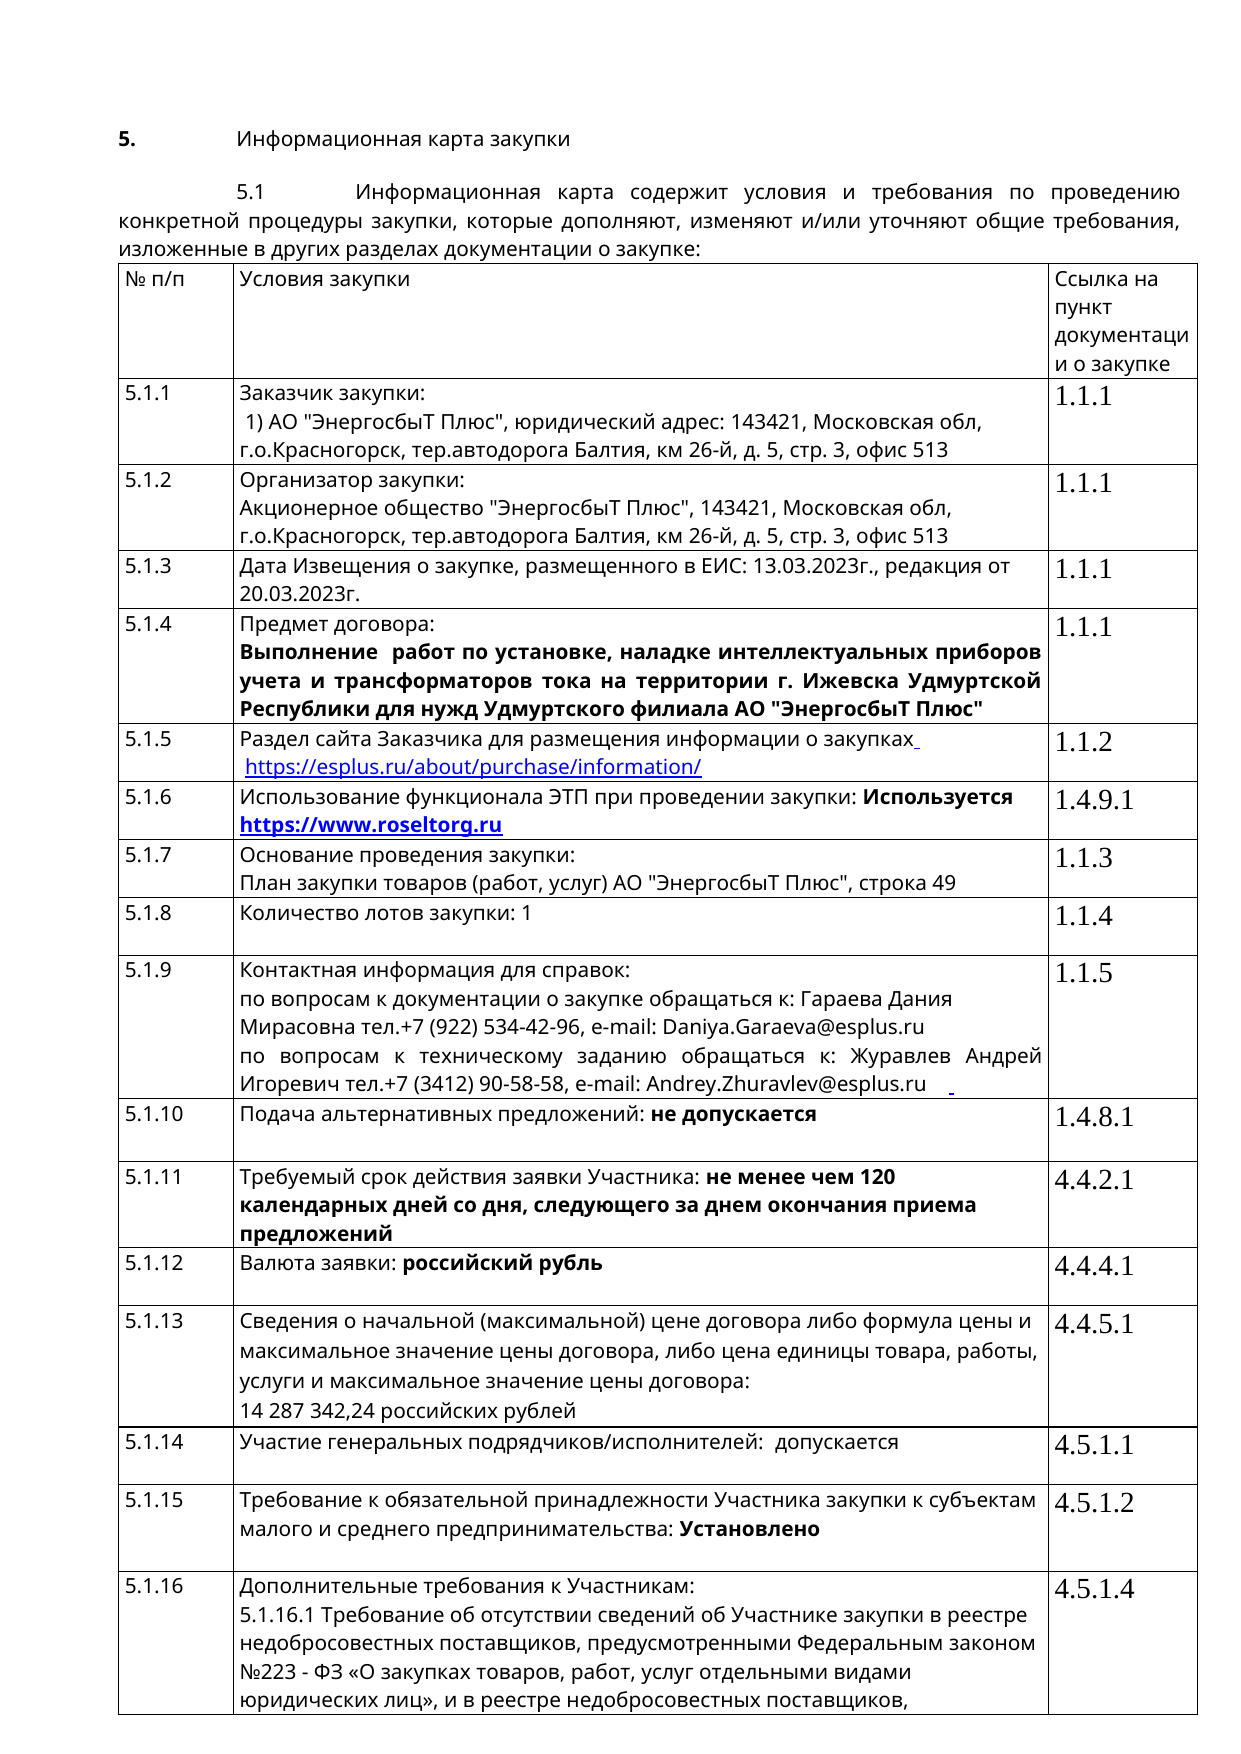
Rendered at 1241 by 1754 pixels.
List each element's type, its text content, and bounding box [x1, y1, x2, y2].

table_cell [119, 840, 233, 897]
table_cell [119, 782, 233, 839]
table_cell Сведения о начальной (максимальной) цене договора либо формула цены и максимальное значение цены договора, либо цена единицы товара, работы, услуги и максимальное значение цены договора: 14 287 342,24 российских рублей [234, 1306, 1048, 1426]
table_cell [119, 379, 233, 464]
table_cell [119, 1306, 233, 1426]
table_cell [119, 465, 233, 550]
table_cell 1.1.5 [1049, 956, 1197, 1098]
table_cell Участие генеральных подрядчиков/исполнителей: допускается [234, 1428, 1048, 1484]
table_cell 4.4.2.1 [1049, 1162, 1197, 1247]
table_cell Требование к обязательной принадлежности Участника закупки к субъектам малого и среднего предпринимательства: Установлено [234, 1485, 1048, 1571]
table_cell [119, 1248, 233, 1305]
table_cell Раздел сайта Заказчика для размещения информации о закупках https://esplus.ru/about/purchase/information/ [234, 724, 1048, 781]
table_cell [119, 724, 233, 781]
table_cell 1.1.1 [1049, 609, 1197, 723]
table_cell 1.1.2 [1049, 724, 1197, 781]
table_cell Количество лотов закупки: 1 [234, 898, 1048, 954]
table_cell Подача альтернативных предложений: не допускается [234, 1099, 1048, 1161]
table_cell [119, 1428, 233, 1484]
table_cell 4.5.1.4 [1049, 1572, 1197, 1714]
table_header Условия закупки [234, 264, 1048, 377]
table_cell [119, 609, 233, 723]
table_cell Основание проведения закупки: План закупки товаров (работ, услуг) АО "ЭнергосбыТ Плюс", строка 49 [234, 840, 1048, 897]
table_cell Предмет договора: Выполнение работ по установке, наладке интеллектуальных приборов учета и трансформаторов тока на территории г. Ижевска Удмуртской Республики для нужд Удмуртского филиала АО "ЭнергосбыТ Плюс" [234, 609, 1048, 723]
table_cell 1.1.1 [1049, 465, 1197, 550]
table_header Ссылка на пункт документации о закупке [1049, 264, 1197, 377]
table_cell [119, 956, 233, 1098]
table_cell 1.1.4 [1049, 898, 1197, 954]
table_cell 1.4.8.1 [1049, 782, 1197, 839]
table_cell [234, 1572, 1048, 1714]
table_cell 4.4.4.1 [1049, 1248, 1197, 1305]
table_cell 1.1.3 [1049, 840, 1197, 897]
table_cell [119, 898, 233, 954]
table_cell 4.5.1.2 [1049, 1485, 1197, 1571]
table_cell 1.1.1 [1049, 551, 1197, 608]
table_cell [119, 1572, 233, 1714]
table_cell [119, 1162, 233, 1247]
table_cell [119, 1099, 233, 1161]
table_cell [119, 1485, 233, 1571]
table_cell Валюта заявки: российский рубль [234, 1248, 1048, 1305]
table_cell Организатор закупки: Акционерное общество "ЭнергосбыТ Плюс", 143421, Московская обл, г.о.Красногорск, тер.автодорога Балтия, км 26-й, д. 5, стр. 3, офис 513 [234, 465, 1048, 550]
table_cell Заказчик закупки: 1) АО "ЭнергосбыТ Плюс", юридический адрес: 143421, Московская обл, г.о.Красногорск, тер.автодорога Балтия, км 26-й, д. 5, стр. 3, офис 513 [234, 379, 1048, 464]
table_cell 1.4.7.1 [1049, 1099, 1197, 1161]
table_cell 4.4.5.1 [1049, 1306, 1197, 1426]
table_cell Использование функционала ЭТП при проведении закупки: Используется https://www.roseltorg.ru [234, 782, 1048, 839]
table_cell Требуемый срок действия заявки Участника: не менее чем 120 календарных дней со дня, следующего за днем окончания приема предложений [234, 1162, 1048, 1247]
table_cell [119, 551, 233, 608]
text 5.1 Информационная карта содержит условия и требования по проведению конкретной процедуры закупки, которые дополняют, изменяют и/или уточняют общие требования, изложенные в других разделах документации о закупке: [118, 177, 1181, 263]
table_cell 1.1.1 [1049, 379, 1197, 464]
table_cell Дата Извещения о закупке, размещенного в ЕИС: 13.03.2023г., редакция от 20.03.2023г. [234, 551, 1048, 608]
subtitle Информационная карта закупки [118, 124, 1181, 152]
table_cell Контактная информация для справок: по вопросам к документации о закупке обращаться к: Гараева Дания Мирасовна тел.+7 (922) 534-42-96, e-mail: Daniya.Garaeva@esplus.ru по вопросам к техническому заданию обращаться к: Журавлев Андрей Игоревич тел.+7 (3412) 90-58-58, e-mail: Andrey.Zhuravlev@esplus.ru [234, 956, 1048, 1098]
table_header № п/п [119, 264, 233, 377]
table_cell 4.5.1.1 [1049, 1428, 1197, 1484]
